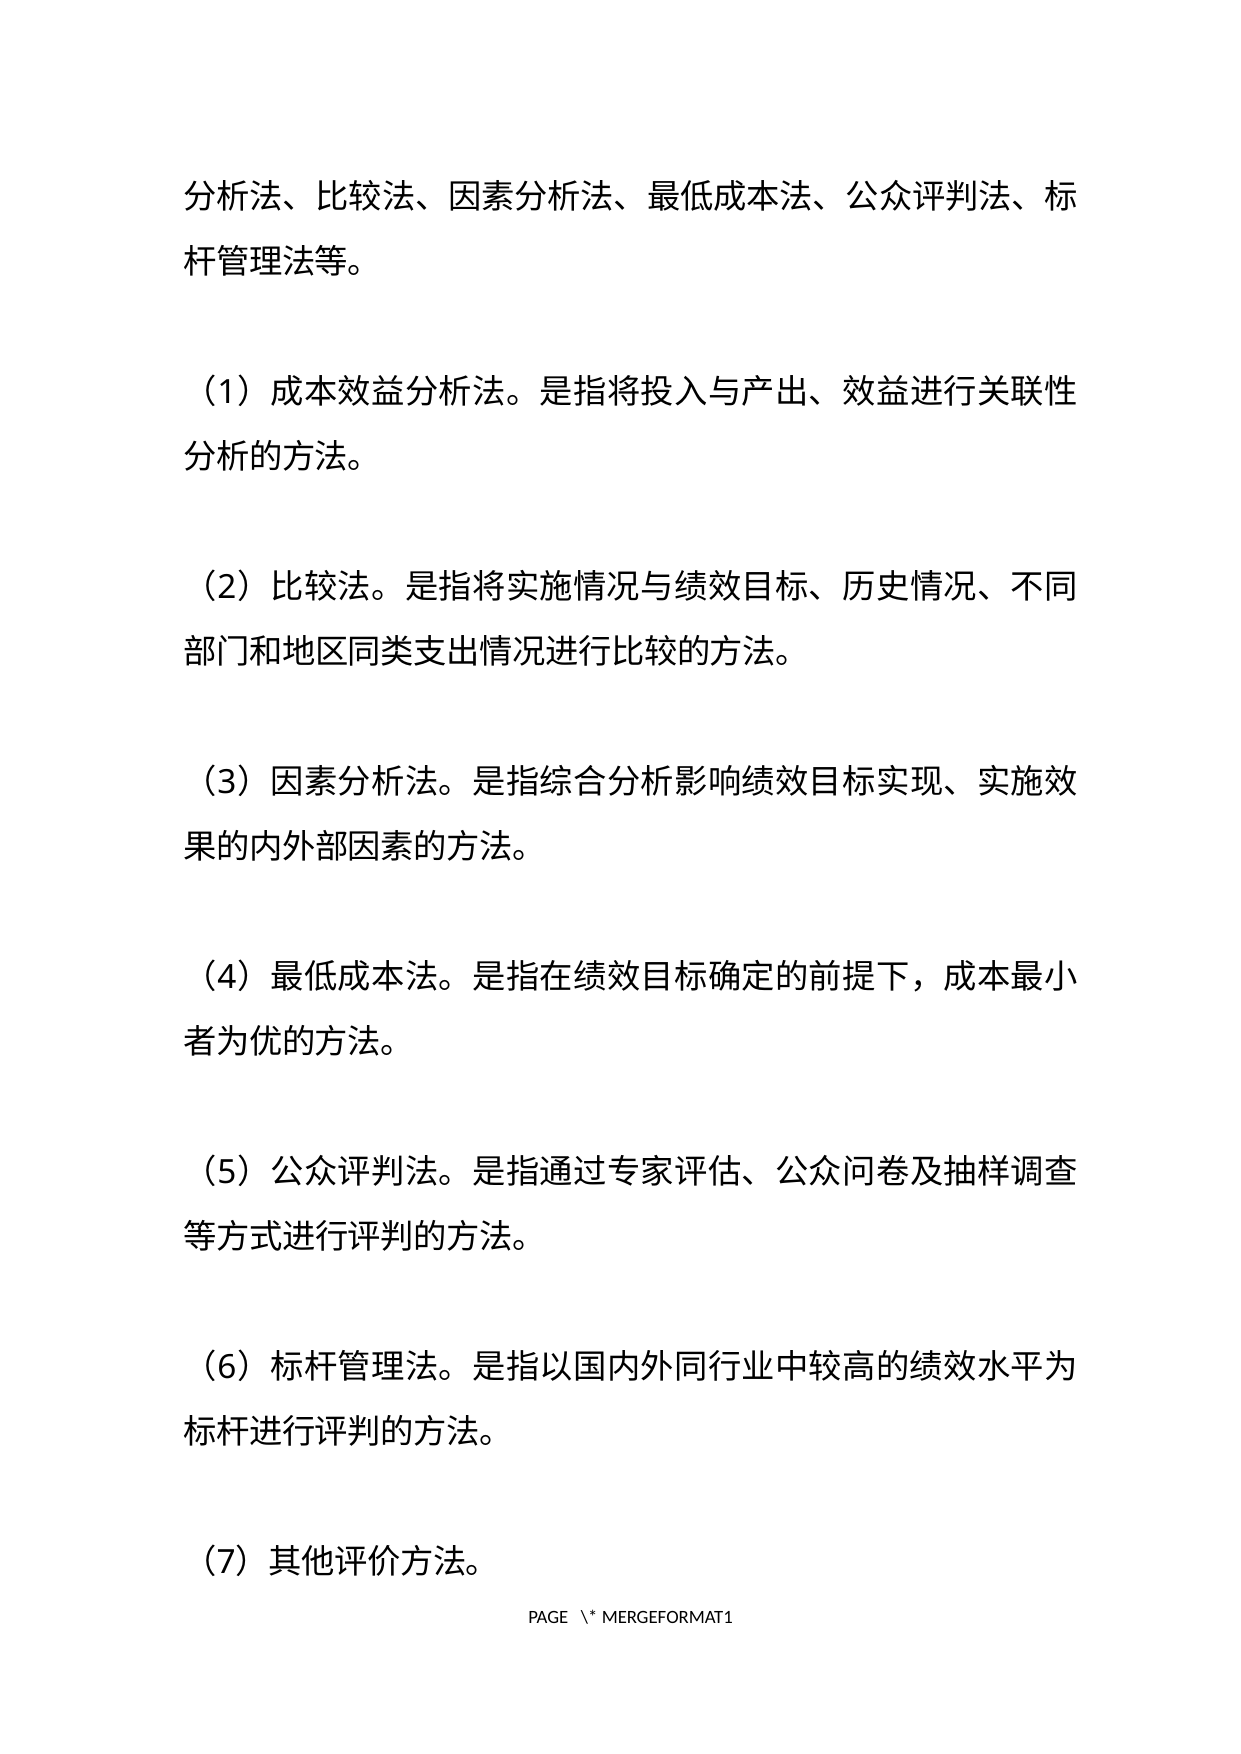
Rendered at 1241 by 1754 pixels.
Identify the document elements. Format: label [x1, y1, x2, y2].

text [183, 162, 1078, 1592]
